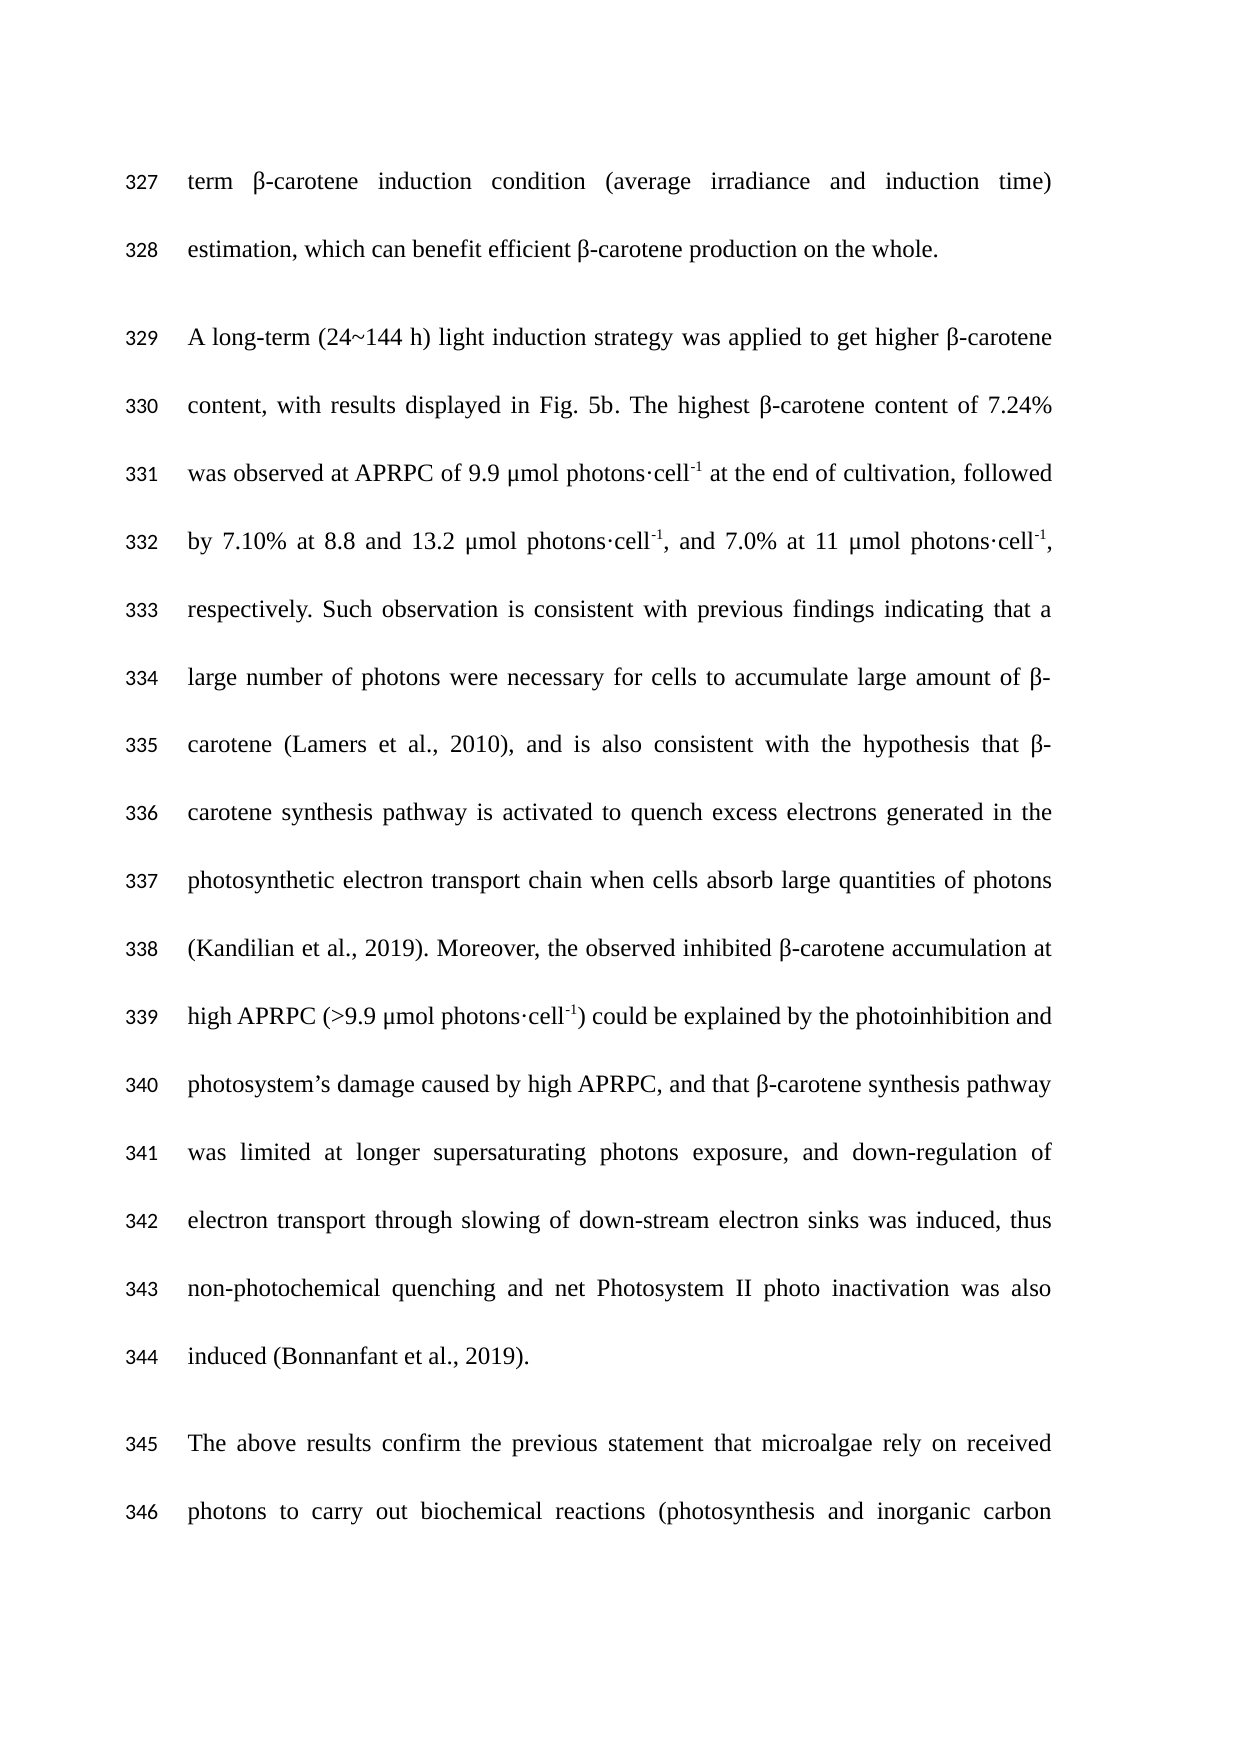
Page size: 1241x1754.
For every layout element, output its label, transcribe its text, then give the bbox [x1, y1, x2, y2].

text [187, 164, 1053, 266]
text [187, 1426, 1053, 1528]
text A long-term (24~144 h) light induction strategy was applied to get higher β-carotene content, with results displayed in Fig. 5b. The highest β-carotene content of 7.24% was observed at APRPC of 9.9 μmol photons·cell-1 at the end of cultivation, followed by 7.10% at 8.8 and 13.2 μmol photons·cell-1, and 7.0% at 11 μmol photons·cell-1, respectively. Such observation is consistent with previous findings indicating that a large number of photons were necessary for cells to accumulate large amount of β-carotene (Lamers et al., 2010), and is also consistent with the hypothesis that β-carotene synthesis pathway is activated to quench excess electrons generated in the photosynthetic electron transport chain when cells absorb large quantities of photons (Kandilian et al., 2019). Moreover, the observed inhibited β-carotene accumulation at high APRPC (>9.9 μmol photons·cell-1) could be explained by the photoinhibition and photosystem’s damage caused by high APRPC, and that β-carotene synthesis pathway was limited at longer supersaturating photons exposure, and down-regulation of electron transport through slowing of down-stream electron sinks was induced, thus non-photochemical quenching and net Photosystem II photo inactivation was also induced (Bonnanfant et al., 2019). [187, 319, 1053, 1372]
